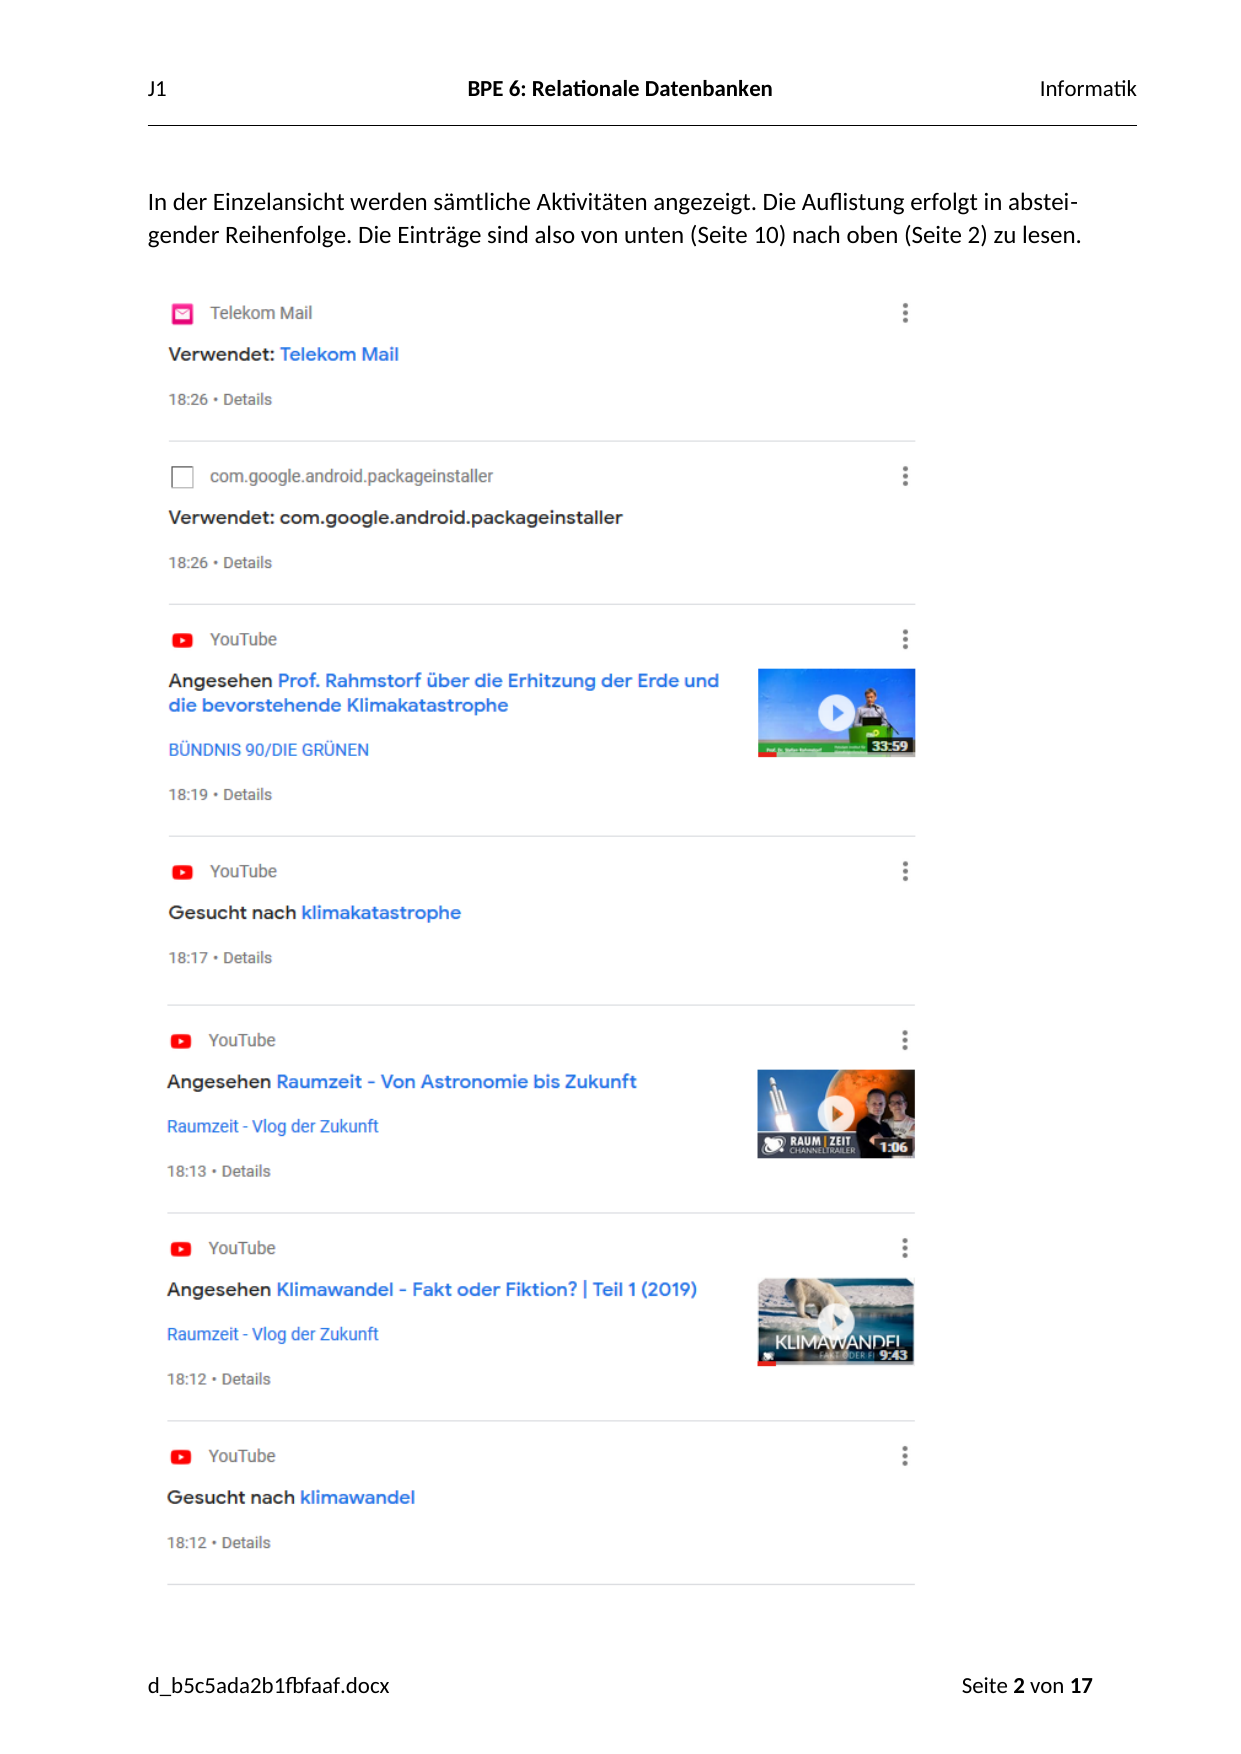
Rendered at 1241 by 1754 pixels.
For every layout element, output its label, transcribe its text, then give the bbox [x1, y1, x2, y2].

picture [154, 996, 931, 1595]
text In der Einzelansicht werden sämtliche Aktivitäten angezeigt. Die Auflistung erfolgt in absteigender Reihenfolge. Die Einträge sind also von unten (Seite 10) nach oben (Seite 2) zu lesen. [148, 186, 1107, 250]
picture [147, 286, 924, 994]
